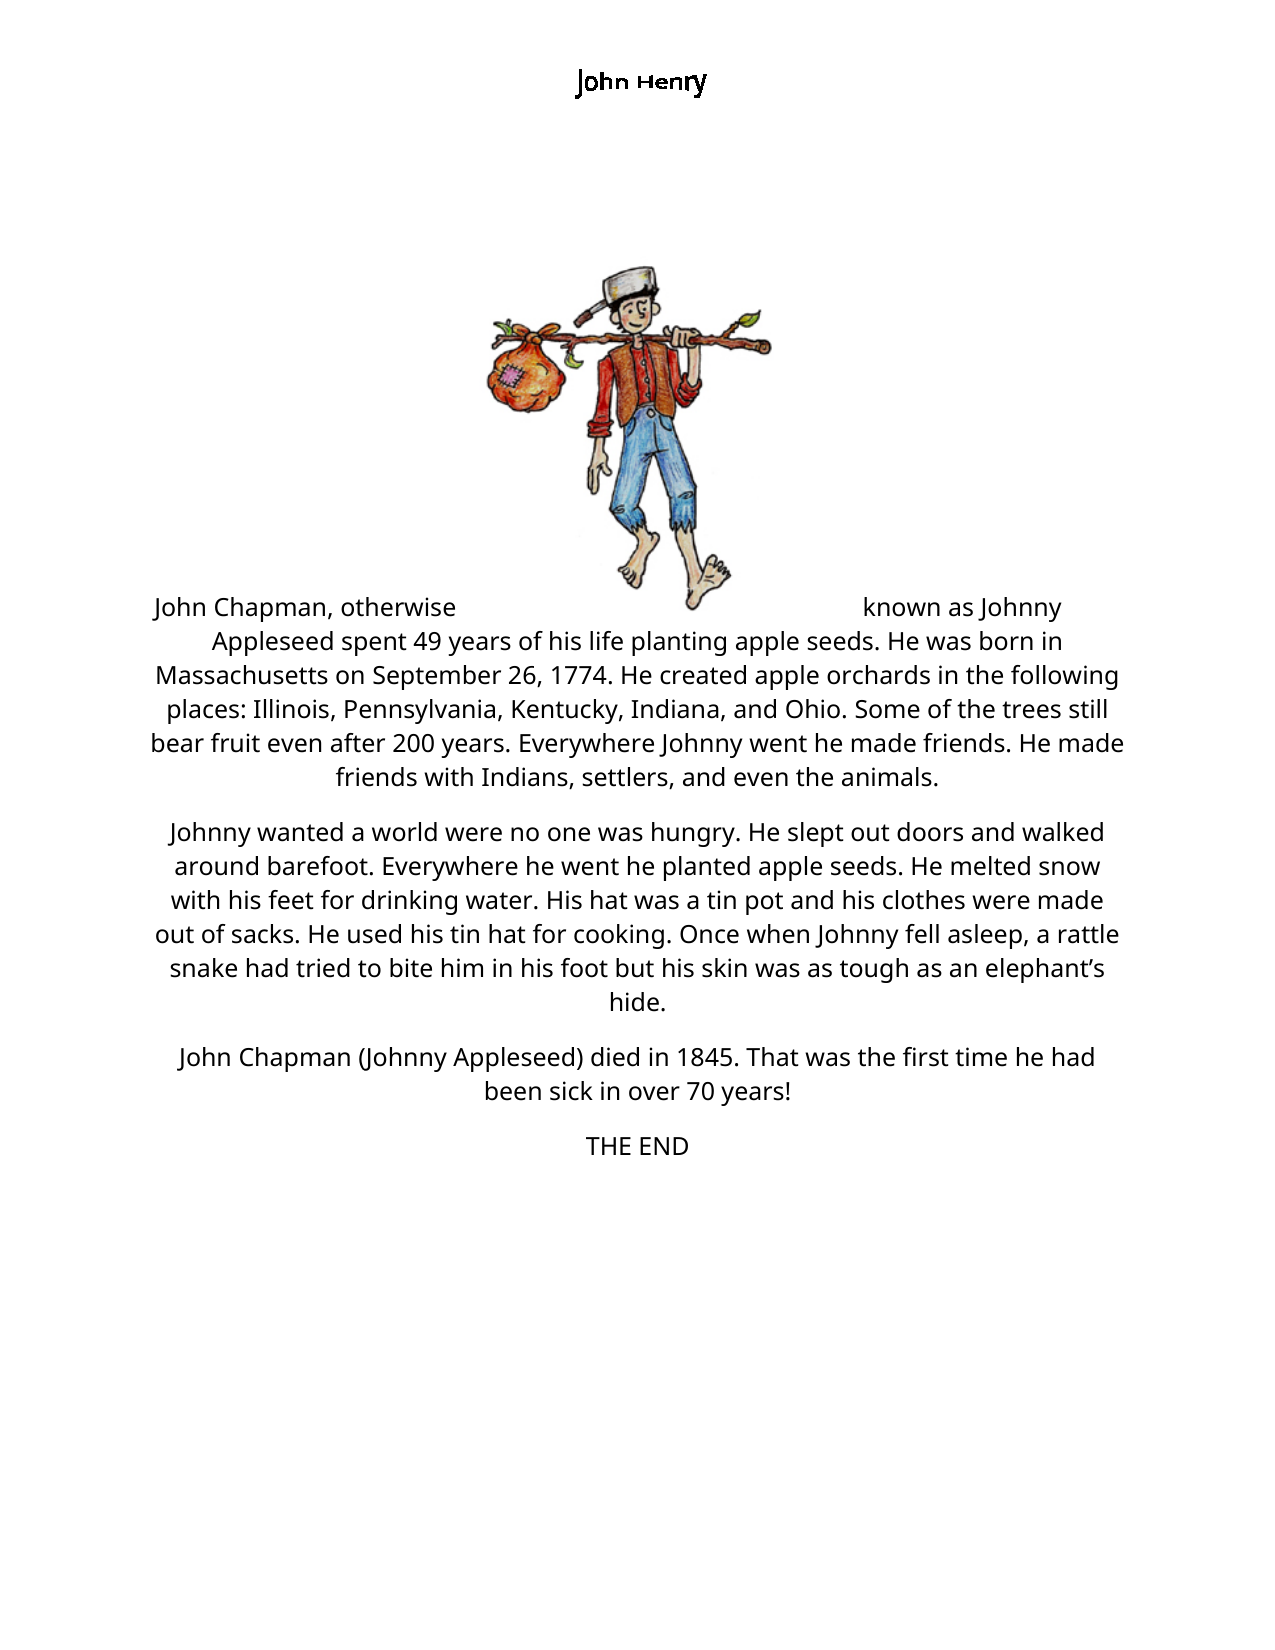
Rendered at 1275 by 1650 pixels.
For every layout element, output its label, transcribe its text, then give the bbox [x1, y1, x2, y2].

picture [479, 256, 781, 617]
text John Chapman, otherwise known as Johnny Appleseed spent 49 years of his life planting apple seeds. He was born in Massachusetts on September 26, 1774. He created apple orchards in the following places: Illinois, Pennsylvania, Kentucky, Indiana, and Ohio. Some of the trees still bear fruit even after 200 years. Everywhere Johnny went he made friends. He made friends with Indians, settlers, and even the animals. [150, 589, 1125, 793]
text THE END [150, 1128, 1125, 1163]
text John Chapman (Johnny Appleseed) died in 1845. That was the first time he had been sick in over 70 years! [150, 1039, 1125, 1108]
text Johnny wanted a world were no one was hungry. He slept out doors and walked around barefoot. Everywhere he went he planted apple seeds. He melted snow with his feet for drinking water. His hat was a tin pot and his clothes were made out of sacks. He used his tin hat for cooking. Once when Johnny fell asleep, a rattle snake had tried to bite him in his foot but his skin was as tough as an elephant’s hide. [150, 814, 1125, 1019]
